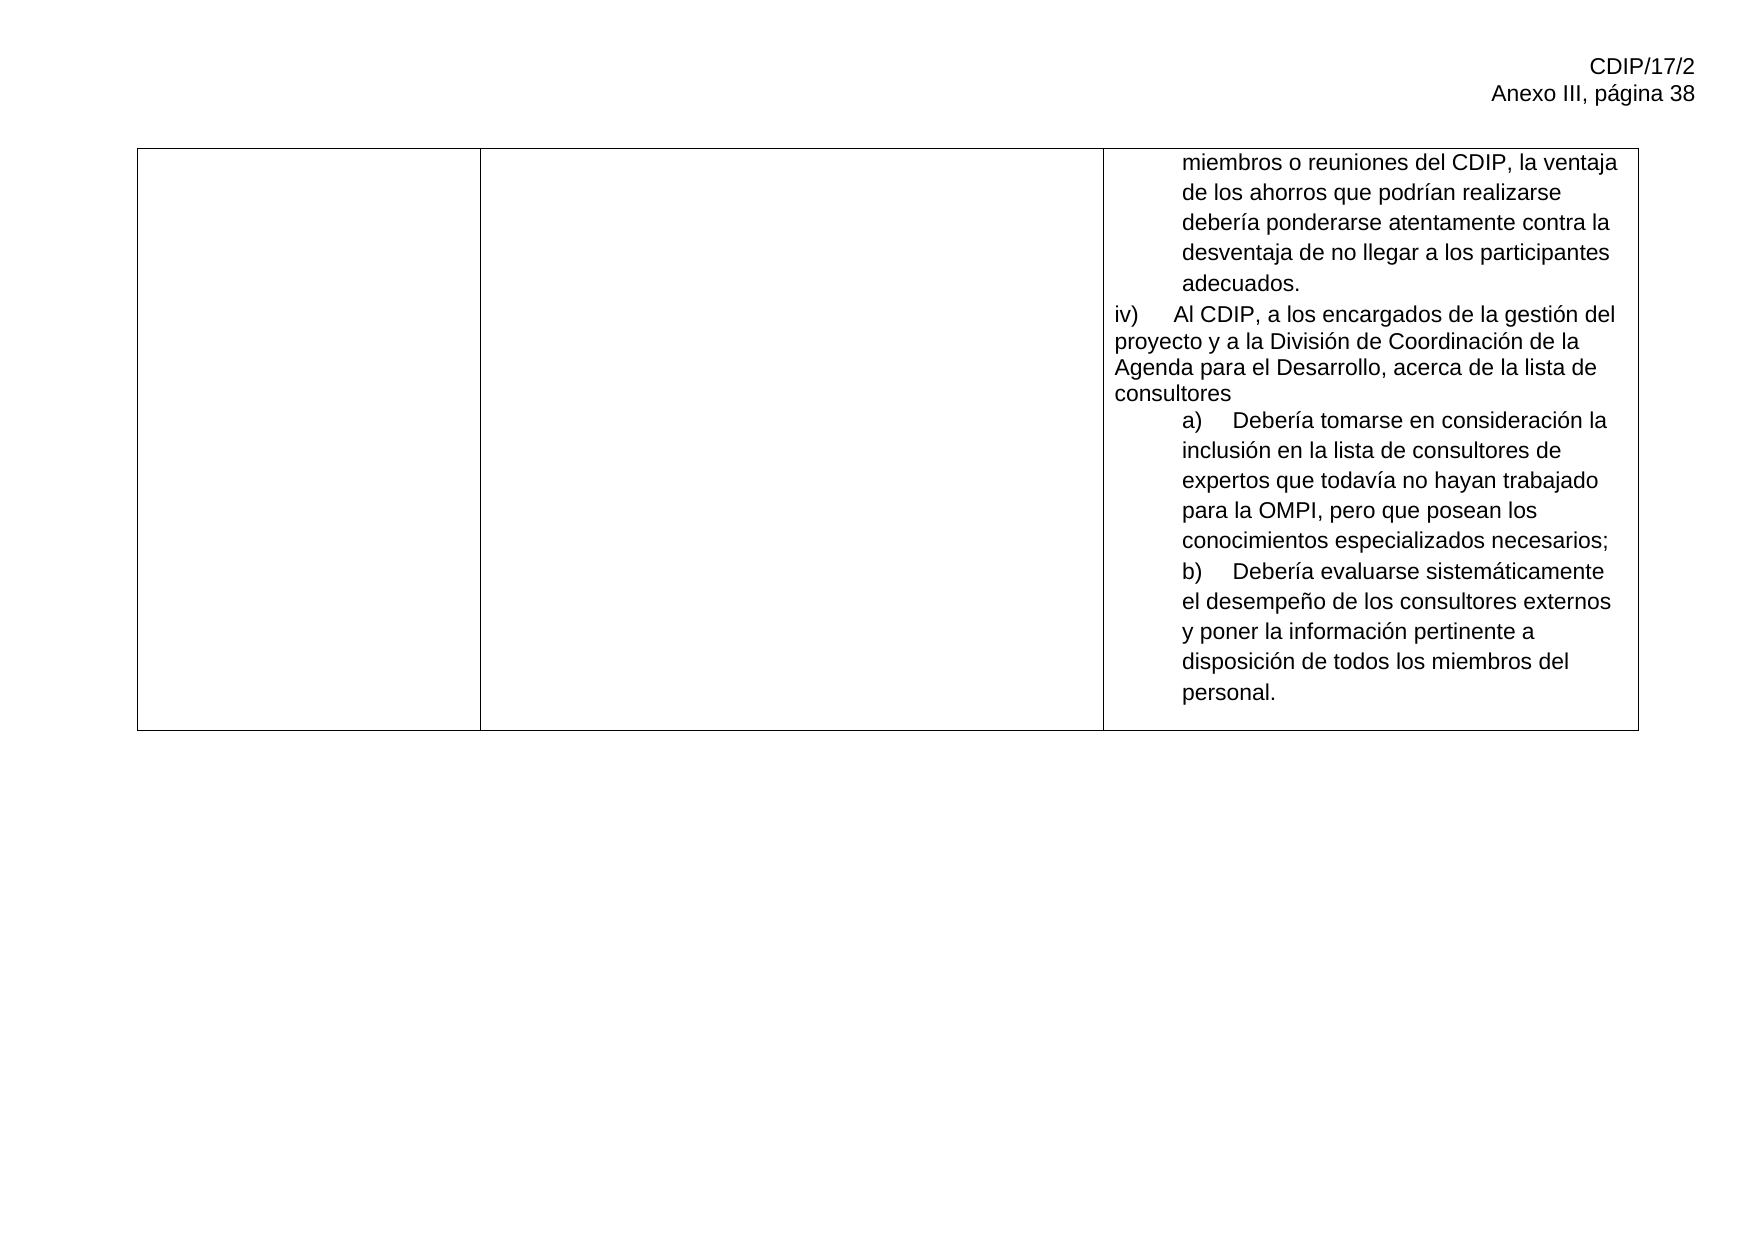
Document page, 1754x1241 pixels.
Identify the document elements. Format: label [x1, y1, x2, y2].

table_cell [138, 149, 480, 729]
table_cell [481, 149, 1103, 729]
table_cell [1104, 149, 1638, 729]
